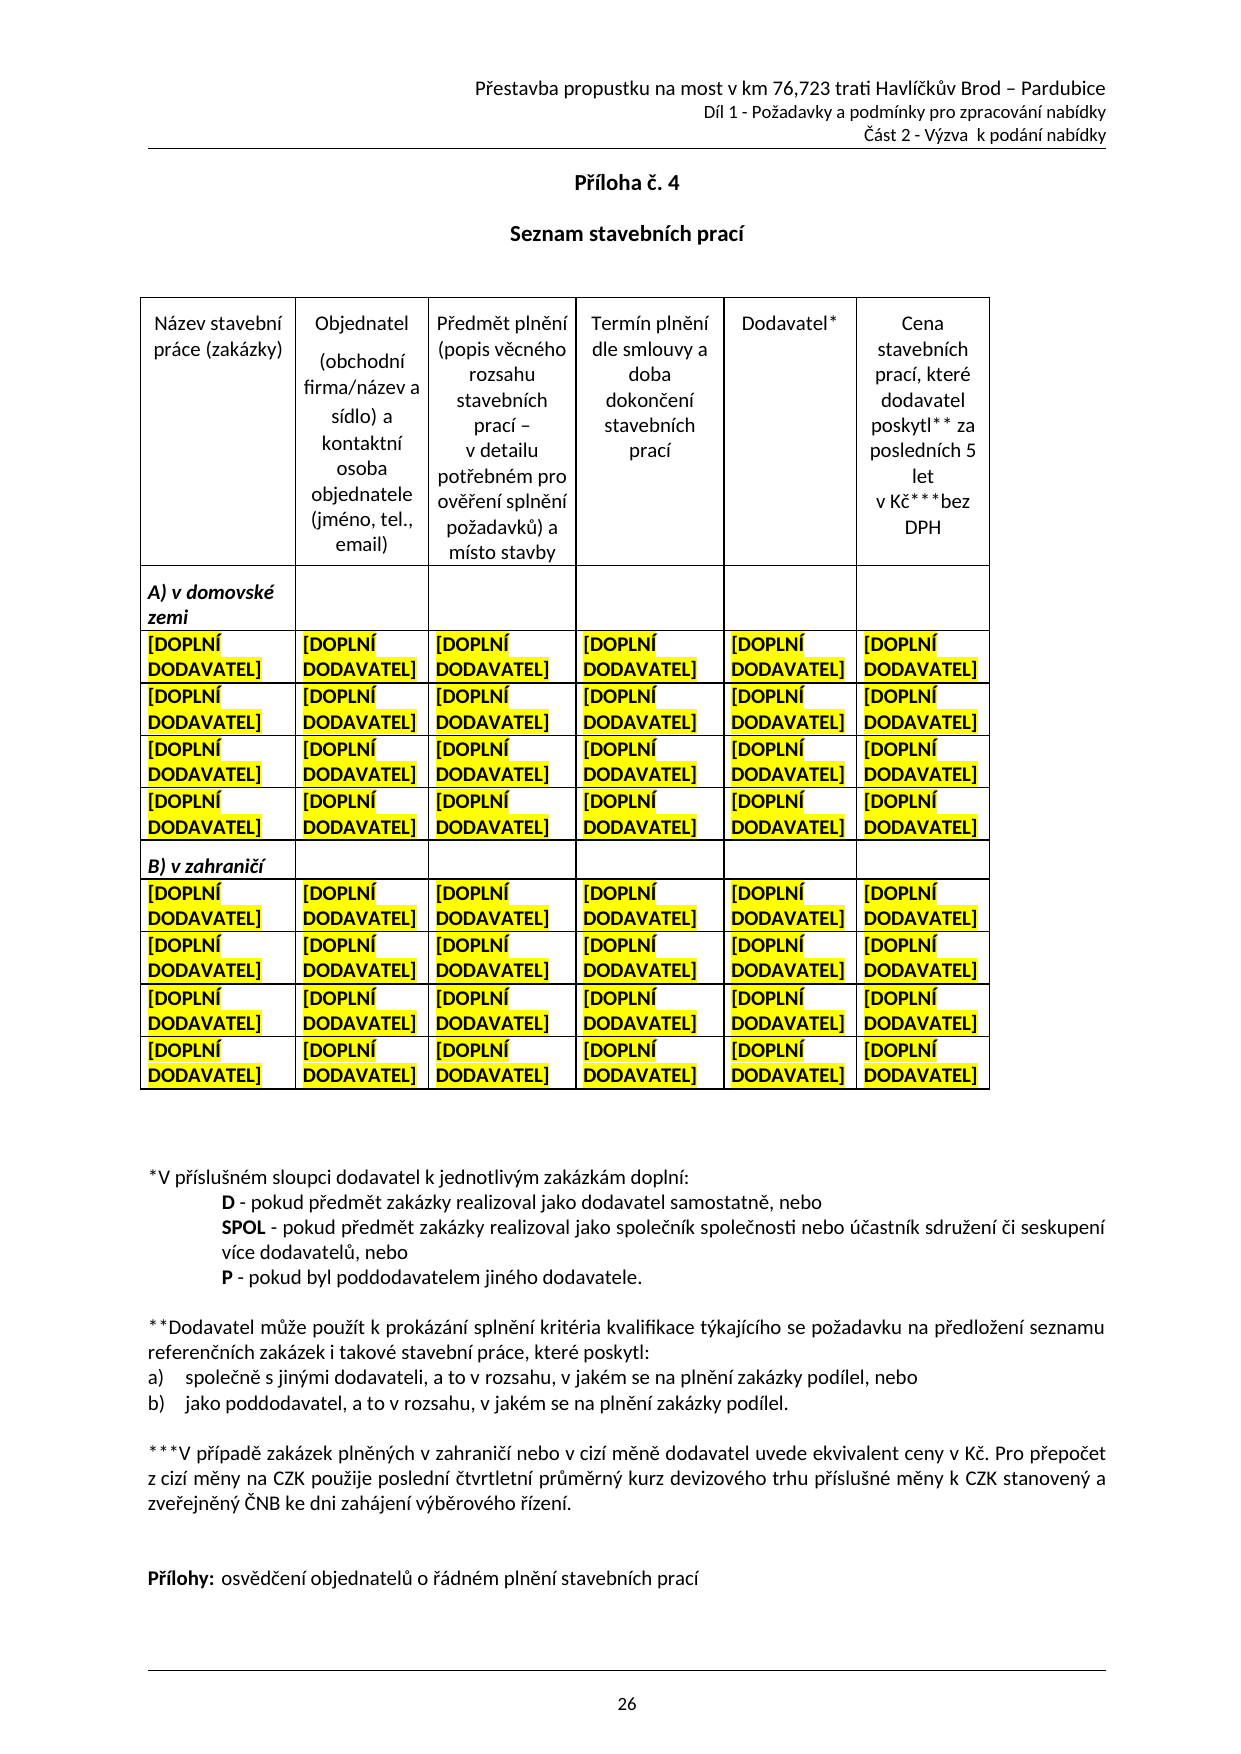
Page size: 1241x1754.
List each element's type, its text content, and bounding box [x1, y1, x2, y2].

table_header Předmět plnění (popis věcného rozsahu stavebních prací – v detailu potřebném pro ověření splnění požadavků) a místo stavby [429, 298, 575, 565]
table_header Dodavatel* [725, 298, 856, 565]
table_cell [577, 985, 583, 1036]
table_cell [DOPLNÍ DODAVATEL] [296, 788, 428, 839]
table_cell [DOPLNÍ DODAVATEL] [376, 932, 428, 983]
text Přílohy: osvědčení objednatelů o řádném plnění stavebních prací [148, 1565, 1106, 1590]
table_cell [DOPLNÍ DODAVATEL] [804, 736, 856, 787]
table_header Objednatel (obchodní firma/název a sídlo) a kontaktní osoba objednatele (jméno, tel., email) [296, 298, 428, 565]
table_cell [DOPLNÍ DODAVATEL] [804, 684, 856, 734]
text Seznam stavebních prací [148, 222, 1106, 247]
text **Dodavatel může použít k prokázání splnění kritéria kvalifikace týkajícího se požadavku na předložení seznamu referenčních zakázek i takové stavební práce, které poskytl: [148, 1314, 1106, 1364]
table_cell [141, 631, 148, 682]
text Příloha č. 4 [148, 168, 1106, 197]
table_cell [DOPLNÍ DODAVATEL] [509, 736, 575, 787]
table_cell [DOPLNÍ DODAVATEL] [937, 880, 989, 931]
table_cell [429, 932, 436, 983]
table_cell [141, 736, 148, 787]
table_cell [DOPLNÍ DODAVATEL] [656, 932, 723, 983]
table_cell [725, 566, 856, 630]
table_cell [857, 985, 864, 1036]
table_cell [DOPLNÍ DODAVATEL] [141, 788, 295, 839]
table_cell A) v domovské zemi [141, 566, 295, 630]
table_cell [DOPLNÍ DODAVATEL] [725, 788, 856, 839]
table_cell [DOPLNÍ DODAVATEL] [509, 932, 575, 983]
table_cell [DOPLNÍ DODAVATEL] [221, 736, 295, 787]
table_header Termín plnění dle smlouvy a doba dokončení stavebních prací [577, 298, 723, 565]
table_cell [DOPLNÍ DODAVATEL] [376, 736, 428, 787]
table_cell [DOPLNÍ DODAVATEL] [221, 985, 295, 1036]
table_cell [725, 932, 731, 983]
table_cell [DOPLNÍ DODAVATEL] [509, 880, 575, 931]
table_cell [DOPLNÍ DODAVATEL] [937, 985, 989, 1036]
table_cell [577, 566, 723, 630]
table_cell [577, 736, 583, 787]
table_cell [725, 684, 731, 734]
table_cell [DOPLNÍ DODAVATEL] [296, 1037, 428, 1088]
table_cell [DOPLNÍ DODAVATEL] [429, 1037, 575, 1088]
table_cell [DOPLNÍ DODAVATEL] [221, 684, 295, 734]
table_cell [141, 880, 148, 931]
text ***V případě zakázek plněných v zahraničí nebo v cizí měně dodavatel uvede ekvivalent ceny v Kč. Pro přepočet z cizí měny na CZK použije poslední čtvrtletní průměrný kurz devizového trhu příslušné měny k CZK stanovený a zveřejněný ČNB ke dni zahájení výběrového řízení. [148, 1440, 1106, 1515]
table_cell [DOPLNÍ DODAVATEL] [509, 985, 575, 1036]
table_cell [DOPLNÍ DODAVATEL] [656, 684, 723, 734]
table_cell [725, 841, 856, 878]
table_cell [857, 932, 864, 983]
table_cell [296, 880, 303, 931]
text *V příslušném sloupci dodavatel k jednotlivým zakázkám doplní: [148, 1164, 1106, 1189]
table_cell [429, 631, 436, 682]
table_cell [DOPLNÍ DODAVATEL] [937, 684, 989, 734]
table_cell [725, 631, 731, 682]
table_cell [DOPLNÍ DODAVATEL] [804, 932, 856, 983]
table_cell [DOPLNÍ DODAVATEL] [656, 880, 723, 931]
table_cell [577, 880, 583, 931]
table_cell B) v zahraničí [141, 841, 295, 878]
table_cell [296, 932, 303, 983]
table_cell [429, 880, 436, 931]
table_cell [DOPLNÍ DODAVATEL] [656, 631, 723, 682]
table_cell [DOPLNÍ DODAVATEL] [509, 684, 575, 734]
table_cell [DOPLNÍ DODAVATEL] [937, 932, 989, 983]
table_cell [296, 566, 428, 630]
table_cell [DOPLNÍ DODAVATEL] [141, 1037, 295, 1088]
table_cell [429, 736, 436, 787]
table_cell [DOPLNÍ DODAVATEL] [221, 880, 295, 931]
text SPOL - pokud předmět zakázky realizoval jako společník společnosti nebo účastník sdružení či seskupení více dodavatelů, nebo [222, 1214, 1106, 1264]
list jako poddodavatel, a to v rozsahu, v jakém se na plnění zakázky podílel. [148, 1390, 1106, 1415]
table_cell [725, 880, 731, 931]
table_cell [DOPLNÍ DODAVATEL] [804, 880, 856, 931]
table_cell [DOPLNÍ DODAVATEL] [509, 631, 575, 682]
table_cell [DOPLNÍ DODAVATEL] [577, 1037, 723, 1088]
table_cell [429, 566, 575, 630]
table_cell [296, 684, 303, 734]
table_cell [DOPLNÍ DODAVATEL] [221, 631, 295, 682]
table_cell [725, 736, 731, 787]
table_cell [429, 841, 575, 878]
table_header Název stavební práce (zakázky) [141, 298, 295, 565]
table_cell [296, 841, 428, 878]
table_cell [DOPLNÍ DODAVATEL] [221, 932, 295, 983]
table_cell [DOPLNÍ DODAVATEL] [376, 631, 428, 682]
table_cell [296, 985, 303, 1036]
table_cell [DOPLNÍ DODAVATEL] [804, 631, 856, 682]
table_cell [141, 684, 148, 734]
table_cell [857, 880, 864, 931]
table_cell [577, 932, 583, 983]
table_cell [857, 841, 989, 878]
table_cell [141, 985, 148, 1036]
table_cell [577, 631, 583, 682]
table_cell [DOPLNÍ DODAVATEL] [937, 631, 989, 682]
table_cell [DOPLNÍ DODAVATEL] [577, 788, 723, 839]
table_cell [DOPLNÍ DODAVATEL] [725, 1037, 856, 1088]
table_cell [DOPLNÍ DODAVATEL] [376, 985, 428, 1036]
table_cell [DOPLNÍ DODAVATEL] [857, 788, 989, 839]
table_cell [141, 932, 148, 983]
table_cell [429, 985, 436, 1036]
table_header Cena stavebních prací, které dodavatel poskytl** za posledních 5 let v Kč***bez DPH [857, 298, 989, 565]
list společně s jinými dodavateli, a to v rozsahu, v jakém se na plnění zakázky podílel, nebo [148, 1364, 1106, 1390]
table_cell [857, 566, 989, 630]
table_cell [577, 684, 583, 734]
table_cell [DOPLNÍ DODAVATEL] [376, 684, 428, 734]
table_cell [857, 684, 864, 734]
table_cell [DOPLNÍ DODAVATEL] [804, 985, 856, 1036]
table_cell [DOPLNÍ DODAVATEL] [429, 788, 575, 839]
table_cell [DOPLNÍ DODAVATEL] [376, 880, 428, 931]
table_cell [DOPLNÍ DODAVATEL] [937, 736, 989, 787]
text D - pokud předmět zakázky realizoval jako dodavatel samostatně, nebo [222, 1189, 1106, 1214]
table_cell [DOPLNÍ DODAVATEL] [656, 736, 723, 787]
table_cell [DOPLNÍ DODAVATEL] [656, 985, 723, 1036]
table_cell [577, 841, 723, 878]
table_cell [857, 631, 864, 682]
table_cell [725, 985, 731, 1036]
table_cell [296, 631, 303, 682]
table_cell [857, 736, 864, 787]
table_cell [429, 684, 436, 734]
table_cell [DOPLNÍ DODAVATEL] [857, 1037, 989, 1088]
text P - pokud byl poddodavatelem jiného dodavatele. [222, 1264, 1106, 1289]
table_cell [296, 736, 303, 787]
